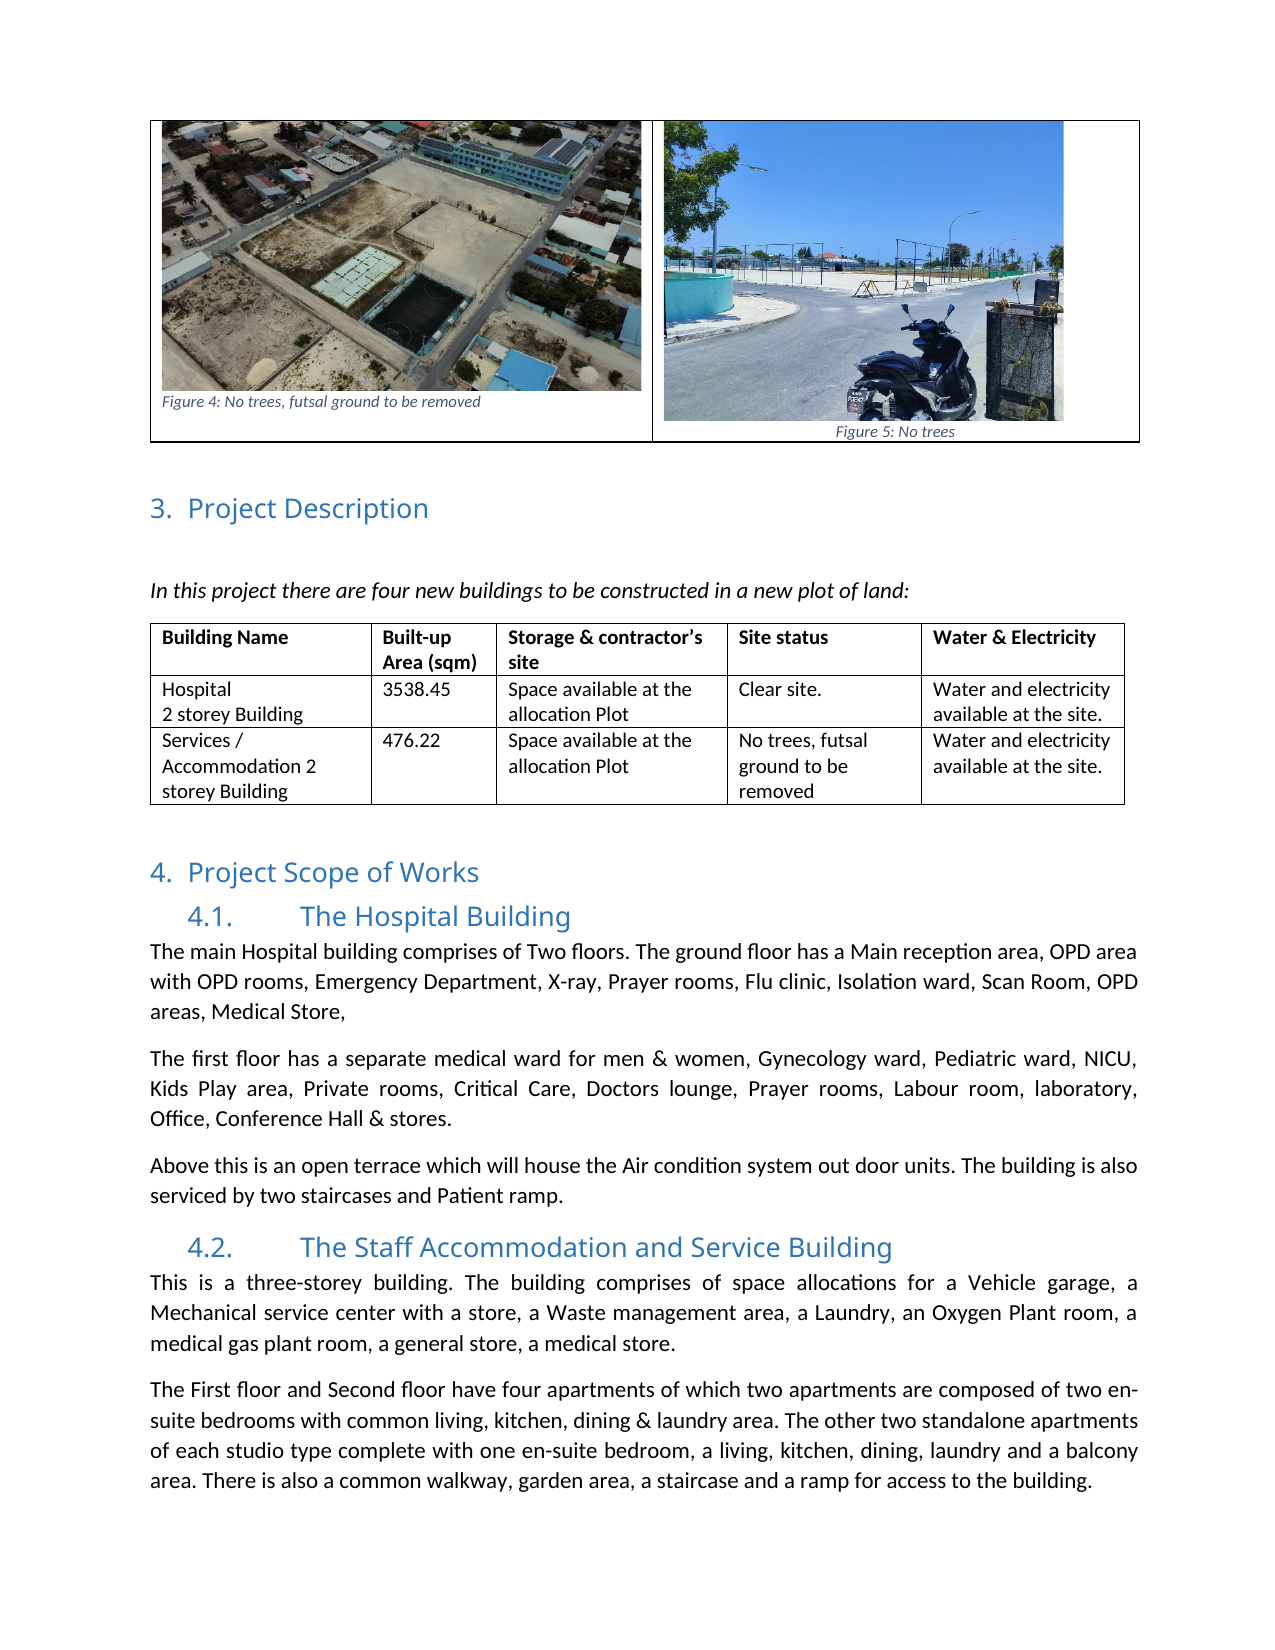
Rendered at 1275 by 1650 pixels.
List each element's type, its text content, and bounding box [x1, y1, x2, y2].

text The First floor and Second floor have four apartments of which two apartments are composed of two en-suite bedrooms with common living, kitchen, dining & laundry area. The other two standalone apartments of each studio type complete with one en-suite bedroom, a living, kitchen, dining, laundry and a balcony area. There is also a common walkway, garden area, a staircase and a ramp for access to the building. [150, 1376, 1140, 1494]
table_header Figure 5: No trees [653, 121, 1139, 441]
table_header Site status [728, 624, 921, 675]
subtitle Project Scope of Works [150, 853, 1140, 890]
table_cell No trees, futsal ground to be removed [728, 728, 921, 804]
table_cell Space available at the allocation Plot [497, 676, 727, 727]
text The first floor has a separate medical ward for men & women, Gynecology ward, Pediatric ward, NICU, Kids Play area, Private rooms, Critical Care, Doctors lounge, Prayer rooms, Labour room, laboratory, Office, Conference Hall & stores. [150, 1044, 1140, 1132]
table_cell Water and electricity available at the site. [922, 728, 1124, 804]
table_cell Clear site. [728, 676, 921, 727]
subtitle Project Description [150, 489, 1140, 526]
picture [161, 121, 642, 391]
table_cell Hospital 2 storey Building [151, 676, 371, 727]
text This is a three-storey building. The building comprises of space allocations for a Vehicle garage, a Mechanical service center with a store, a Waste management area, a Laundry, an Oxygen Plant room, a medical gas plant room, a general store, a medical store. [150, 1268, 1140, 1357]
table_header Storage & contractor’s site [497, 624, 727, 675]
text Above this is an open terrace which will house the Air condition system out door units. The building is also serviced by two staircases and Patient ramp. [150, 1151, 1140, 1209]
table_cell 476.22 [372, 728, 496, 804]
table_header Water & Electricity [922, 624, 1124, 675]
subtitle The Staff Accommodation and Service Building [187, 1228, 1140, 1265]
table_header Figure 4: No trees, futsal ground to be removed [151, 121, 652, 441]
table_cell 3538.45 [372, 676, 496, 727]
table_header Building Name [151, 624, 371, 675]
picture [663, 121, 1064, 421]
table_cell Space available at the allocation Plot [497, 728, 727, 804]
table_cell Water and electricity available at the site. [922, 676, 1124, 727]
subtitle The Hospital Building [187, 897, 1140, 934]
table_header Built-up Area (sqm) [372, 624, 496, 675]
table_cell Services / Accommodation 2 storey Building [151, 728, 371, 804]
text In this project there are four new buildings to be constructed in a new plot of land: [150, 576, 1140, 604]
text The main Hospital building comprises of Two floors. The ground floor has a Main reception area, OPD area with OPD rooms, Emergency Department, X-ray, Prayer rooms, Flu clinic, Isolation ward, Scan Room, OPD areas, Medical Store, [150, 937, 1140, 1025]
